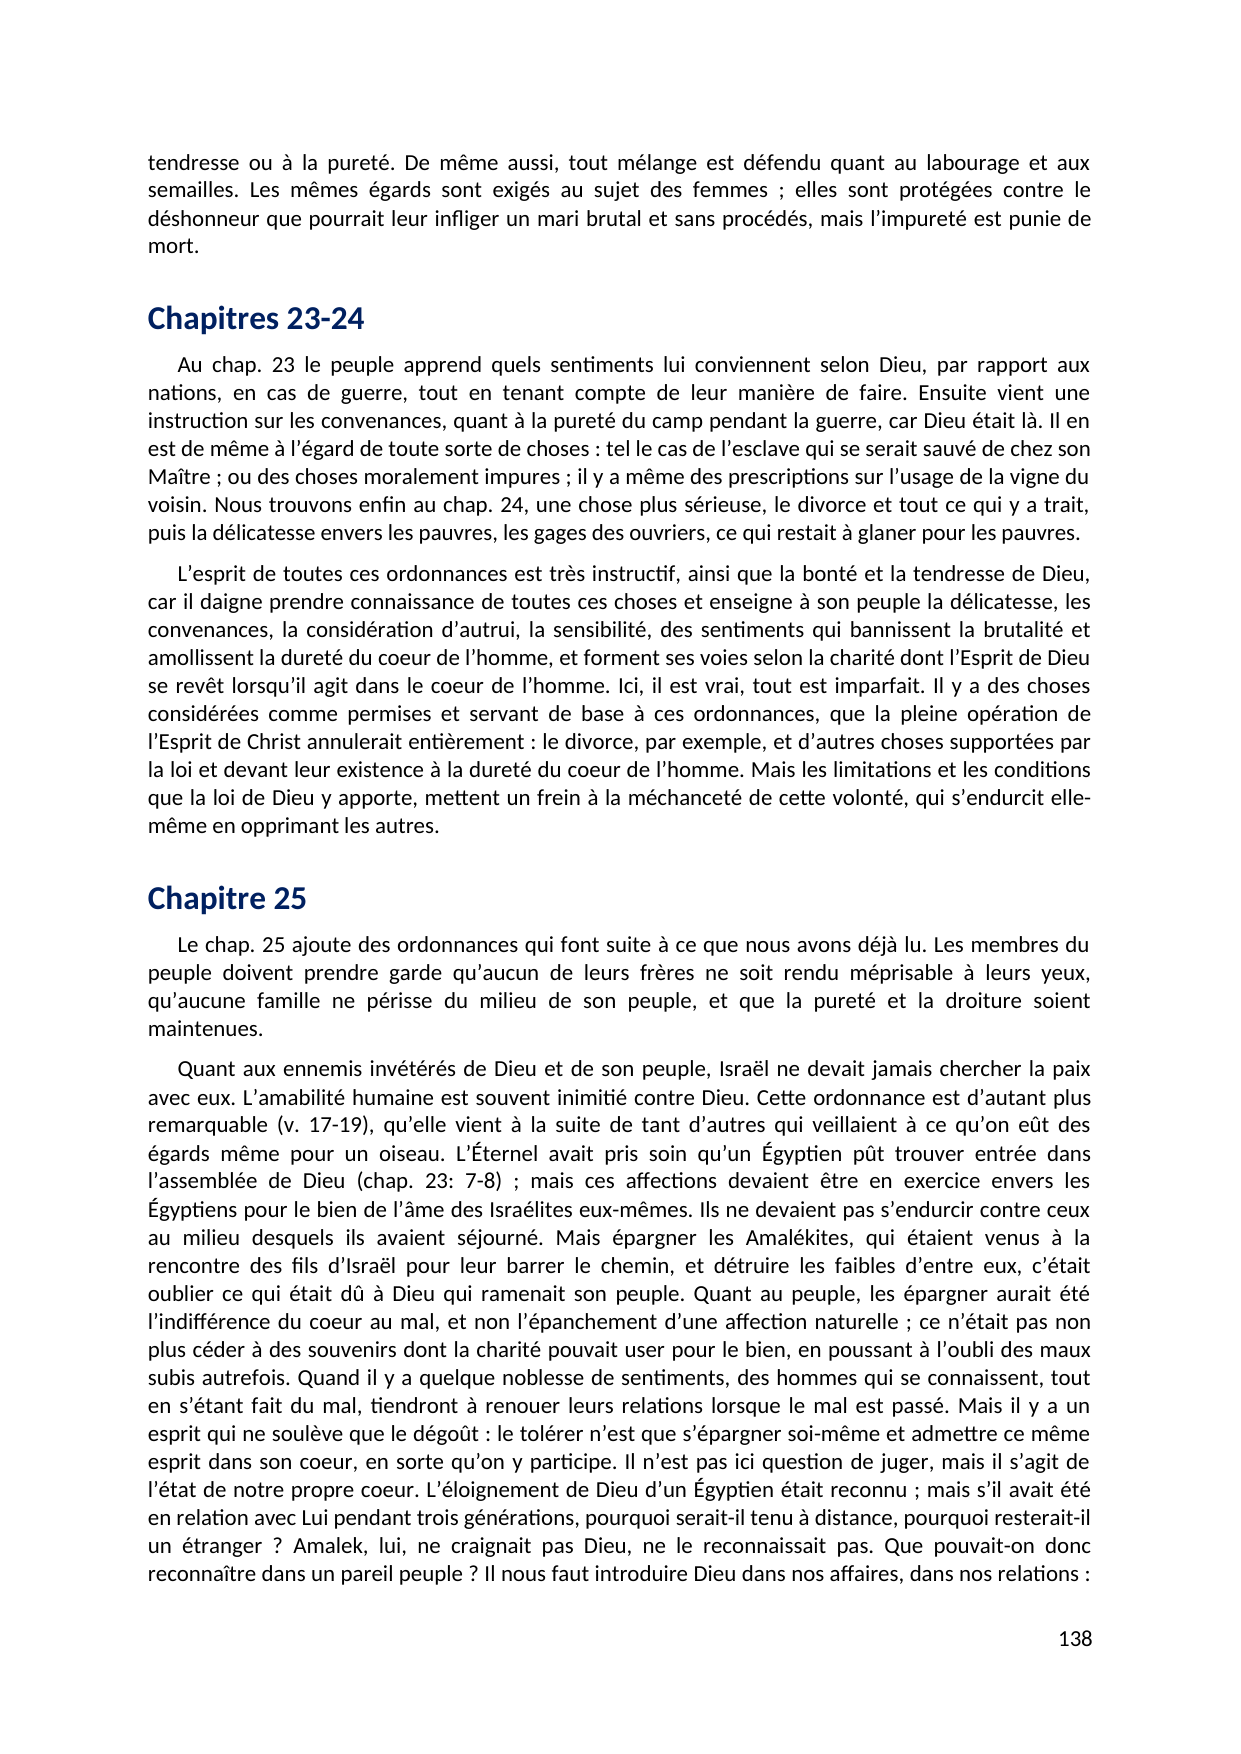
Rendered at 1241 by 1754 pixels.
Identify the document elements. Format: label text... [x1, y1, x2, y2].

text Le chap. 25 ajoute des ordonnances qui font suite à ce que nous avons déjà lu. Les membres du peuple doivent prendre garde qu’aucun de leurs frères ne soit rendu méprisable à leurs yeux, qu’aucune famille ne périsse du milieu de son peuple, et que la pureté et la droiture soient maintenues. [148, 930, 1093, 1042]
text Au chap. 23 le peuple apprend quels sentiments lui conviennent selon Dieu, par rapport aux nations, en cas de guerre, tout en tenant compte de leur manière de faire. Ensuite vient une instruction sur les convenances, quant à la pureté du camp pendant la guerre, car Dieu était là. Il en est de même à l’égard de toute sorte de choses : tel le cas de l’esclave qui se serait sauvé de chez son Maître ; ou des choses moralement impures ; il y a même des prescriptions sur l’usage de la vigne du voisin. Nous trouvons enfin au chap. 24, une chose plus sérieuse, le divorce et tout ce qui y a trait, puis la délicatesse envers les pauvres, les gages des ouvriers, ce qui restait à glaner pour les pauvres. [148, 350, 1093, 547]
subtitle Chapitre 25 [148, 877, 1093, 917]
text L’esprit de toutes ces ordonnances est très instructif, ainsi que la bonté et la tendresse de Dieu, car il daigne prendre connaissance de toutes ces choses et enseigne à son peuple la délicatesse, les convenances, la considération d’autrui, la sensibilité, des sentiments qui bannissent la brutalité et amollissent la dureté du coeur de l’homme, et forment ses voies selon la charité dont l’Esprit de Dieu se revêt lorsqu’il agit dans le coeur de l’homme. Ici, il est vrai, tout est imparfait. Il y a des choses considérées comme permises et servant de base à ces ordonnances, que la pleine opération de l’Esprit de Christ annulerait entièrement : le divorce, par exemple, et d’autres choses supportées par la loi et devant leur existence à la dureté du coeur de l’homme. Mais les limitations et les conditions que la loi de Dieu y apporte, mettent un frein à la méchanceté de cette volonté, qui s’endurcit elle-même en opprimant les autres. [148, 559, 1093, 839]
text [148, 148, 1093, 260]
subtitle Chapitres 23-24 [148, 297, 1093, 338]
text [148, 1054, 1093, 1587]
